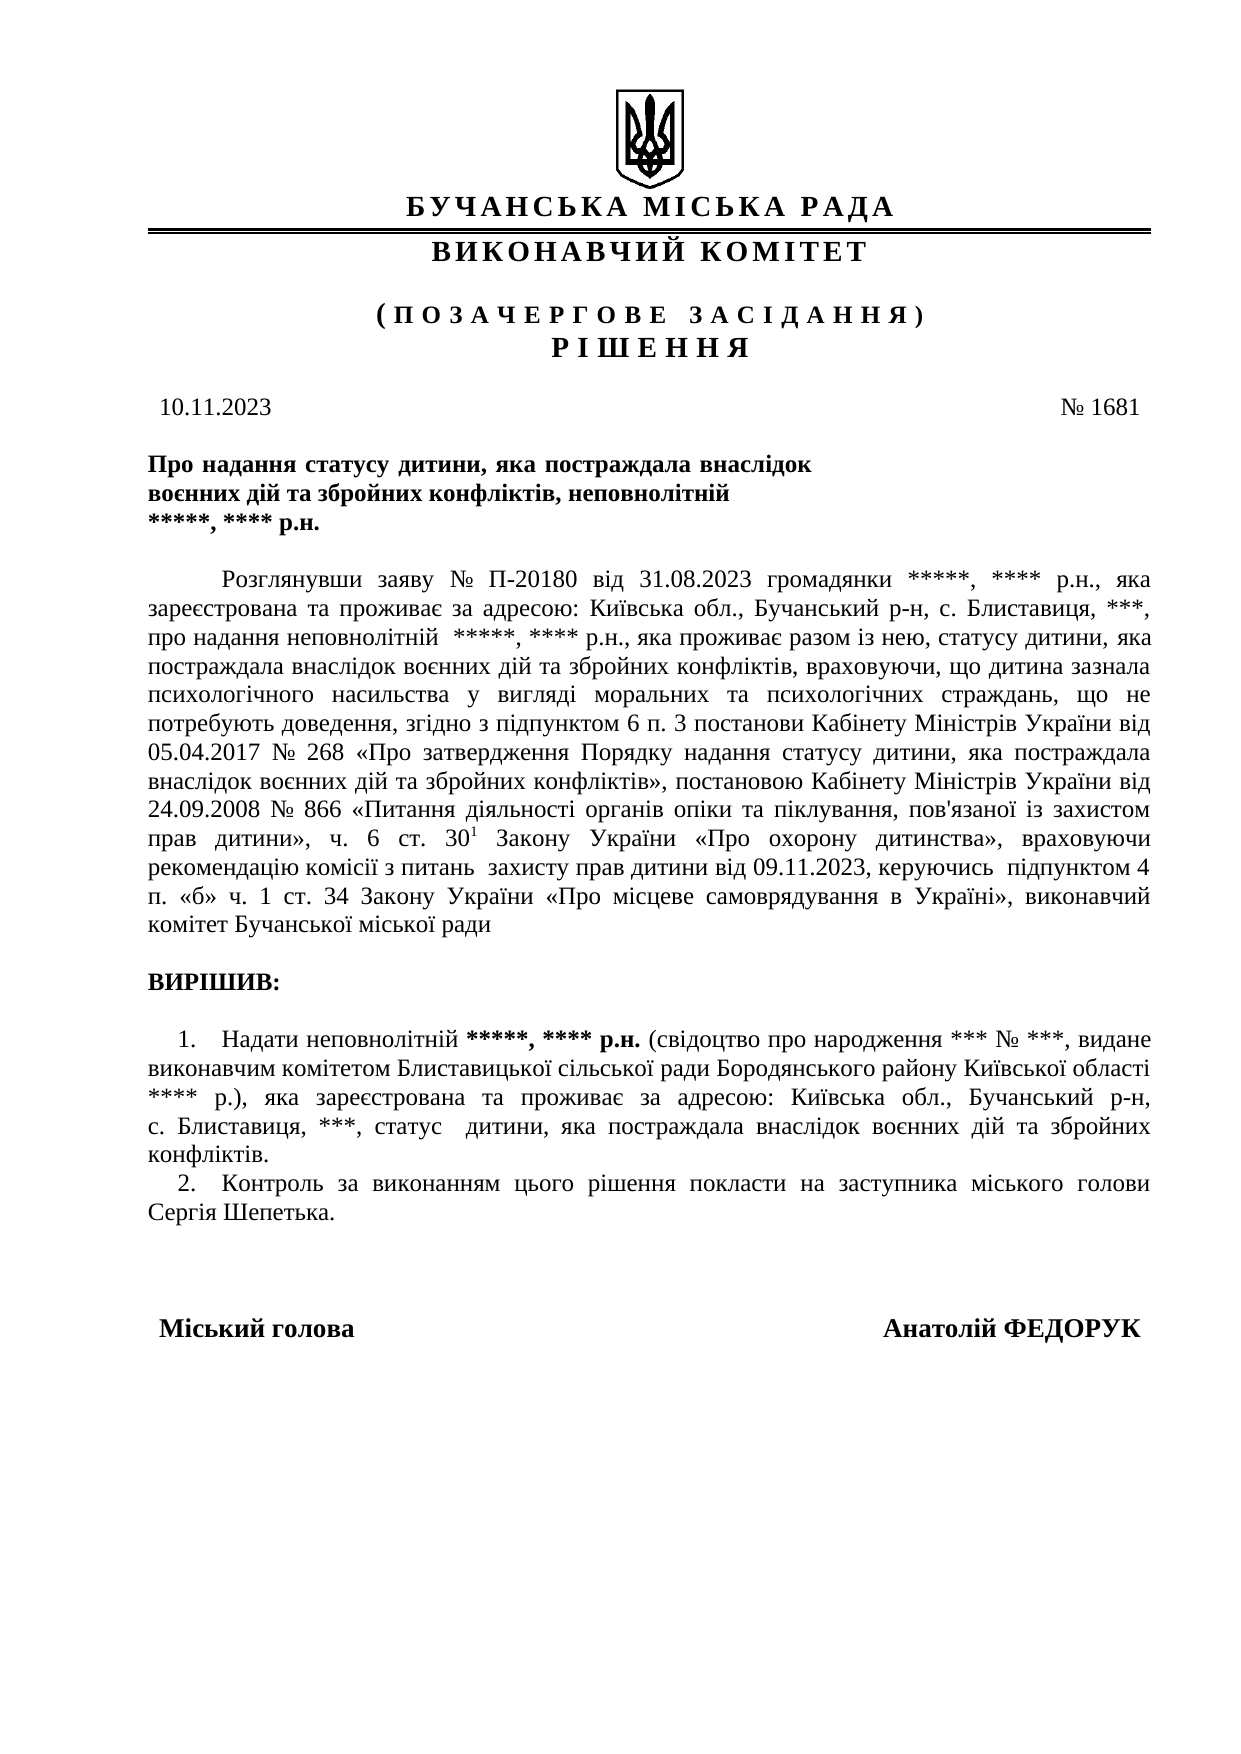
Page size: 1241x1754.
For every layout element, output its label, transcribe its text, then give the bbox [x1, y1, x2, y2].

table_header 10.11.2023 [148, 392, 650, 421]
table_header ВИКОНАВЧИЙ КОМІТЕТ [148, 234, 1151, 296]
text ВИРІШИВ: [148, 967, 1152, 996]
list Контроль за виконанням цього рішення покласти на заступника міського голови Сергія Шепетька. [148, 1168, 1152, 1226]
table_header № 1681 [650, 392, 1152, 421]
table_header Анатолій ФЕДОРУК [649, 1312, 1152, 1343]
text Розглянувши заяву № П-20180 від 31.08.2023 громадянки *****, **** р.н., яка зареєстрована та проживає за адресою: Київська обл., Бучанський р-н, с. Блиставиця, ***, про надання неповнолітній *****, **** р.н., яка проживає разом із нею, статусу дитини, яка постраждала внаслідок воєнних дій та збройних конфліктів, враховуючи, що дитина зазнала психологічного насильства у вигляді моральних та психологічних страждань, що не потребують доведення, згідно з підпунктом 6 п. 3 постанови Кабінету Міністрів України від 05.04.2017 № 268 «Про затвердження Порядку надання статусу дитини, яка постраждала внаслідок воєнних дій та збройних конфліктів», постановою Кабінету Міністрів України від 24.09.2008 № 866 «Питання діяльності органів опіки та піклування, пов'язаної із захистом прав дитини», ч. 6 ст. 301 Закону України «Про охорону дитинства», враховуючи рекомендацію комісії з питань захисту прав дитини від 09.11.2023, керуючись підпунктом 4 п. «б» ч. 1 ст. 34 Закону України «Про місцеве самоврядування в Україні», виконавчий комітет Бучанської міської ради [148, 564, 1152, 938]
list Надати неповнолітній *****, **** р.н. (свідоцтво про народження *** № ***, видане виконавчим комітетом Блиставицької сільської ради Бородянського району Київської області **** р.), яка зареєстрована та проживає за адресою: Київська обл., Бучанський р-н, с. Блиставиця, ***, статус дитини, яка постраждала внаслідок воєнних дій та збройних конфліктів. [148, 1024, 1152, 1168]
text Про надання статусу дитини, яка постраждала внаслідок воєнних дій та збройних конфліктів, неповнолітній [148, 449, 812, 507]
picture [614, 88, 685, 189]
text РІШЕННЯ [148, 330, 1152, 363]
text (ПОЗАЧЕРГОВЕ ЗАСІДАННЯ) [148, 296, 1152, 330]
text *****, **** р.н. [148, 507, 812, 536]
text БУЧАНСЬКА МІСЬКА РАДА [148, 189, 1152, 223]
table_header Міський голова [148, 1312, 649, 1343]
